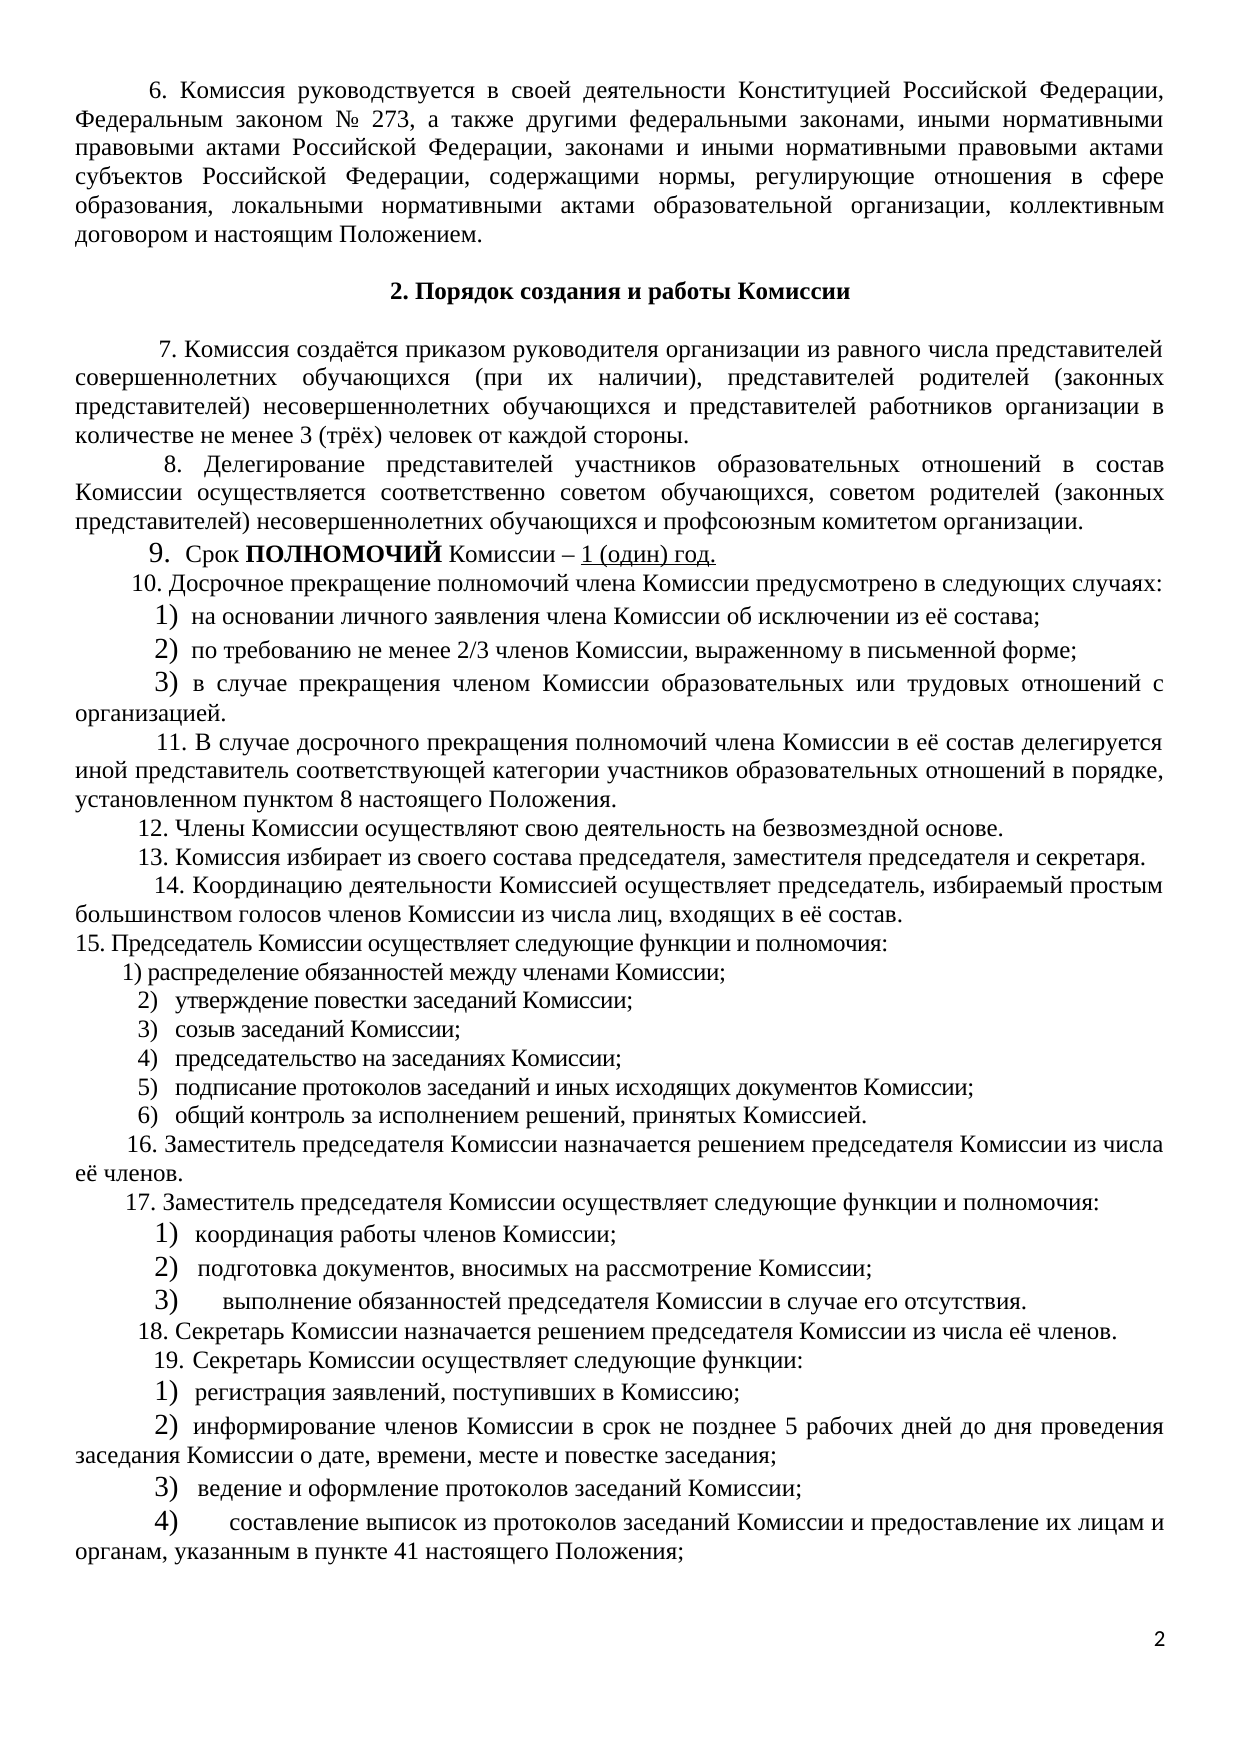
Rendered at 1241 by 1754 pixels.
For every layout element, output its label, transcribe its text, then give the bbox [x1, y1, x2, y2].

list Срок ПОЛНОМОЧИЙ Комиссии – 1 (один) год. [149, 535, 1165, 568]
text 16. Заместитель председателя Комиссии назначается решением председателя Комиссии из числа её членов. [75, 1129, 1165, 1187]
text 7. Комиссия создаётся приказом руководителя организации из равного числа представителей совершеннолетних обучающихся (при их наличии), представителей родителей (законных представителей) несовершеннолетних обучающихся и представителей работников организации в количестве не менее 3 (трёх) человек от каждой стороны. [75, 334, 1165, 449]
text 8. Делегирование представителей участников образовательных отношений в состав Комиссии осуществляется соответственно советом обучающихся, советом родителей (законных представителей) несовершеннолетних обучающихся и профсоюзным комитетом организации. [75, 449, 1165, 535]
list общий контроль за исполнением решений, принятых Комиссией. [137, 1100, 1165, 1129]
list координация работы членов Комиссии; [75, 1215, 1165, 1249]
text 15. Председатель Комиссии осуществляет следующие функции и полномочия: [75, 928, 1165, 957]
list созыв заседаний Комиссии; [137, 1014, 1165, 1043]
list ведение и оформление протоколов заседаний Комиссии; [75, 1469, 1165, 1503]
text 11. В случае досрочного прекращения полномочий члена Комиссии в её состав делегируется иной представитель соответствующей категории участников образовательных отношений в порядке, установленном пунктом 8 настоящего Положения. [75, 727, 1165, 813]
list регистрация заявлений, поступивших в Комиссию; [75, 1373, 1165, 1407]
text 12. Члены Комиссии осуществляют свою деятельность на безвозмездной основе. [75, 813, 1165, 842]
list председательство на заседаниях Комиссии; [137, 1043, 1165, 1072]
text 17. Заместитель председателя Комиссии осуществляет следующие функции и полномочия: [75, 1187, 1165, 1215]
list по требованию не менее 2/3 членов Комиссии, выраженному в письменной форме; [75, 631, 1165, 664]
text 14. Координацию деятельности Комиссией осуществляет председатель, избираемый простым большинством голосов членов Комиссии из числа лиц, входящих в её состав. [75, 870, 1165, 928]
list информирование членов Комиссии в срок не позднее 5 рабочих дней до дня проведения заседания Комиссии о дате, времени, месте и повестке заседания; [75, 1407, 1165, 1469]
list на основании личного заявления члена Комиссии об исключении из её состава; [75, 597, 1165, 631]
text 13. Комиссия избирает из своего состава председателя, заместителя председателя и секретаря. [75, 842, 1165, 870]
list выполнение обязанностей председателя Комиссии в случае его отсутствия. [75, 1282, 1165, 1316]
text 1) распределение обязанностей между членами Комиссии; [75, 957, 1165, 985]
list подготовка документов, вносимых на рассмотрение Комиссии; [75, 1249, 1165, 1282]
list в случае прекращения членом Комиссии образовательных или трудовых отношений с организацией. [75, 664, 1165, 727]
list утверждение повестки заседаний Комиссии; [137, 985, 1165, 1014]
text 10. Досрочное прекращение полномочий члена Комиссии предусмотрено в следующих случаях: [75, 568, 1165, 597]
text 2. Порядок создания и работы Комиссии [75, 276, 1165, 305]
list составление выписок из протоколов заседаний Комиссии и предоставление их лицам и органам, указанным в пункте 41 настоящего Положения; [75, 1503, 1165, 1565]
list Секретарь Комиссии осуществляет следующие функции: [153, 1345, 1165, 1373]
text 18. Секретарь Комиссии назначается решением председателя Комиссии из числа её членов. [75, 1316, 1165, 1345]
text 6. Комиссия руководствуется в своей деятельности Конституцией Российской Федерации, Федеральным законом № 273, а также другими федеральными законами, иными нормативными правовыми актами Российской Федерации, законами и иными нормативными правовыми актами субъектов Российской Федерации, содержащими нормы, регулирующие отношения в сфере образования, локальными нормативными актами образовательной организации, коллективным договором и настоящим Положением. [75, 75, 1165, 247]
list подписание протоколов заседаний и иных исходящих документов Комиссии; [137, 1072, 1165, 1100]
